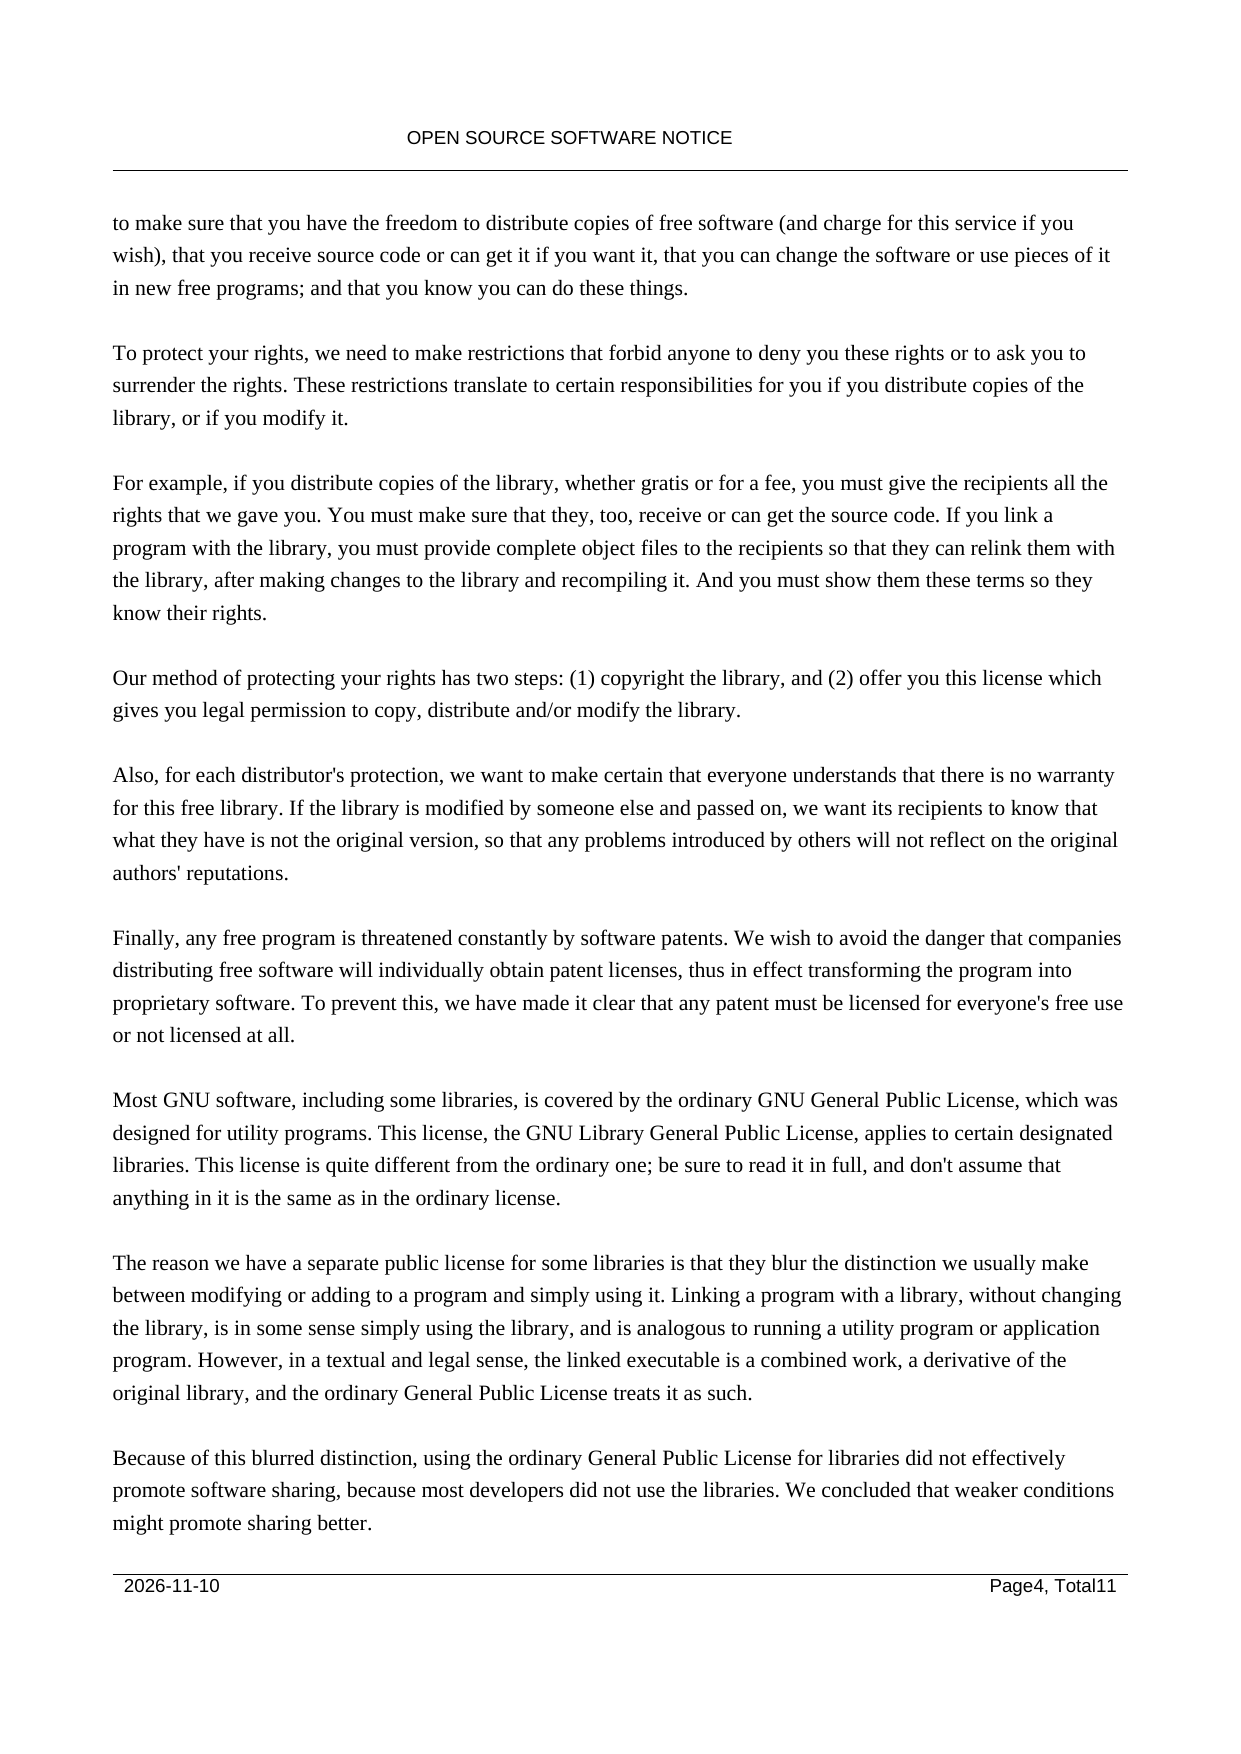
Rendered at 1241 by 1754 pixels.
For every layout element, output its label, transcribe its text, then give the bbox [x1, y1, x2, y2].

text Because of this blurred distinction, using the ordinary General Public License for libraries did not effectively promote software sharing, because most developers did not use the libraries. We concluded that weaker conditions might promote sharing better. [112, 1441, 1128, 1539]
text Our method of protecting your rights has two steps: (1) copyright the library, and (2) offer you this license which gives you legal permission to copy, distribute and/or modify the library. [112, 661, 1128, 726]
text To protect your rights, we need to make restrictions that forbid anyone to deny you these rights or to ask you to surrender the rights. These restrictions translate to certain responsibilities for you if you distribute copies of the library, or if you modify it. [112, 336, 1128, 434]
text Also, for each distributor's protection, we want to make certain that everyone understands that there is no warranty for this free library. If the library is modified by someone else and passed on, we want its recipients to know that what they have is not the original version, so that any problems introduced by others will not reflect on the original authors' reputations. [112, 759, 1128, 889]
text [112, 206, 1128, 304]
text The reason we have a separate public license for some libraries is that they blur the distinction we usually make between modifying or adding to a program and simply using it. Linking a program with a library, without changing the library, is in some sense simply using the library, and is analogous to running a utility program or application program. However, in a textual and legal sense, the linked executable is a combined work, a derivative of the original library, and the ordinary General Public License treats it as such. [112, 1246, 1128, 1409]
text Finally, any free program is threatened constantly by software patents. We wish to avoid the danger that companies distributing free software will individually obtain patent licenses, thus in effect transforming the program into proprietary software. To prevent this, we have made it clear that any patent must be licensed for everyone's free use or not licensed at all. [112, 921, 1128, 1051]
text For example, if you distribute copies of the library, whether gratis or for a fee, you must give the recipients all the rights that we gave you. You must make sure that they, too, receive or can get the source code. If you link a program with the library, you must provide complete object files to the recipients so that they can relink them with the library, after making changes to the library and recompiling it. And you must show them these terms so they know their rights. [112, 466, 1128, 629]
text Most GNU software, including some libraries, is covered by the ordinary GNU General Public License, which was designed for utility programs. This license, the GNU Library General Public License, applies to certain designated libraries. This license is quite different from the ordinary one; be sure to read it in full, and don't assume that anything in it is the same as in the ordinary license. [112, 1084, 1128, 1214]
